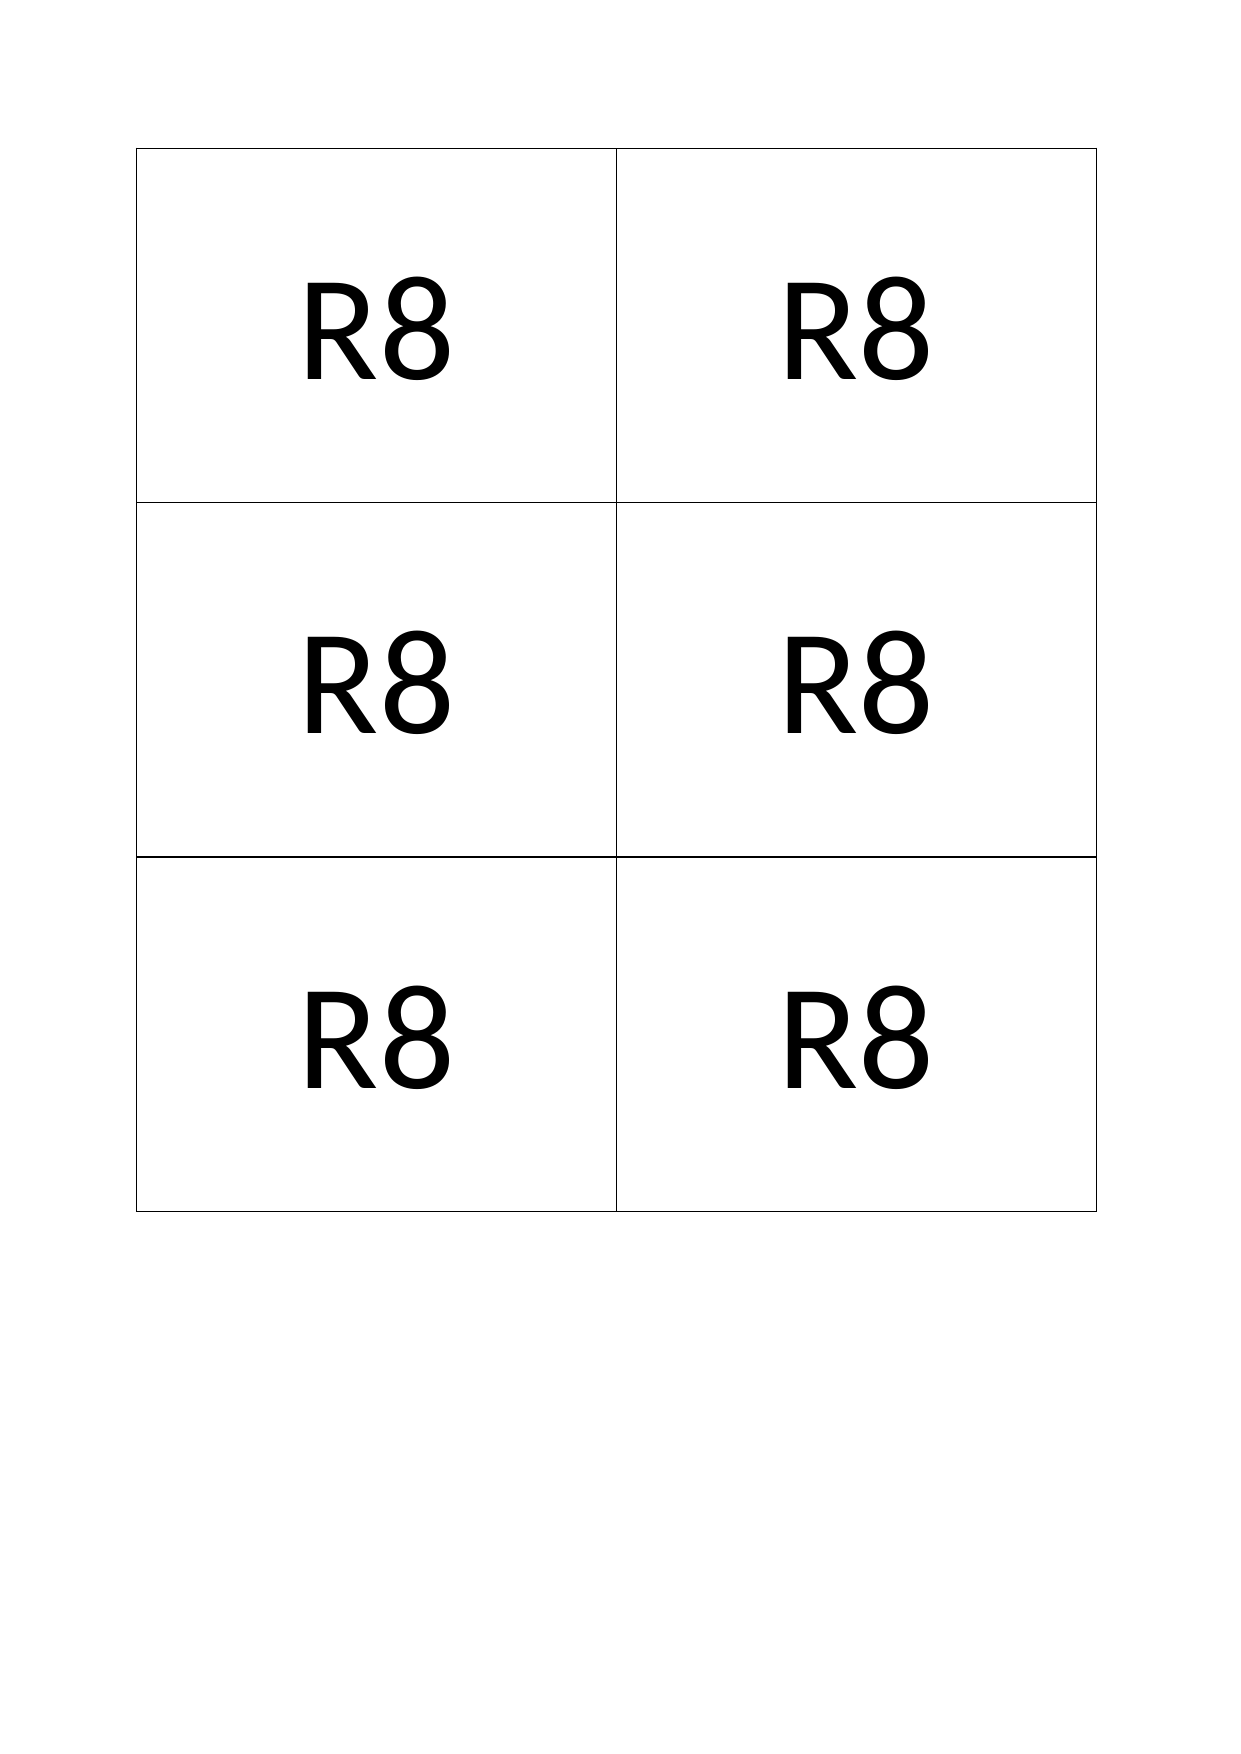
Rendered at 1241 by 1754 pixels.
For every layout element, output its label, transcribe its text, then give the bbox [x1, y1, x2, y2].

table_cell R8 [617, 858, 1096, 1211]
table_header R8 [137, 149, 616, 502]
table_header R8 [617, 149, 1096, 502]
table_cell R8 [137, 858, 616, 1211]
table_cell R8 [137, 503, 616, 856]
table_cell R8 [617, 503, 1096, 856]
